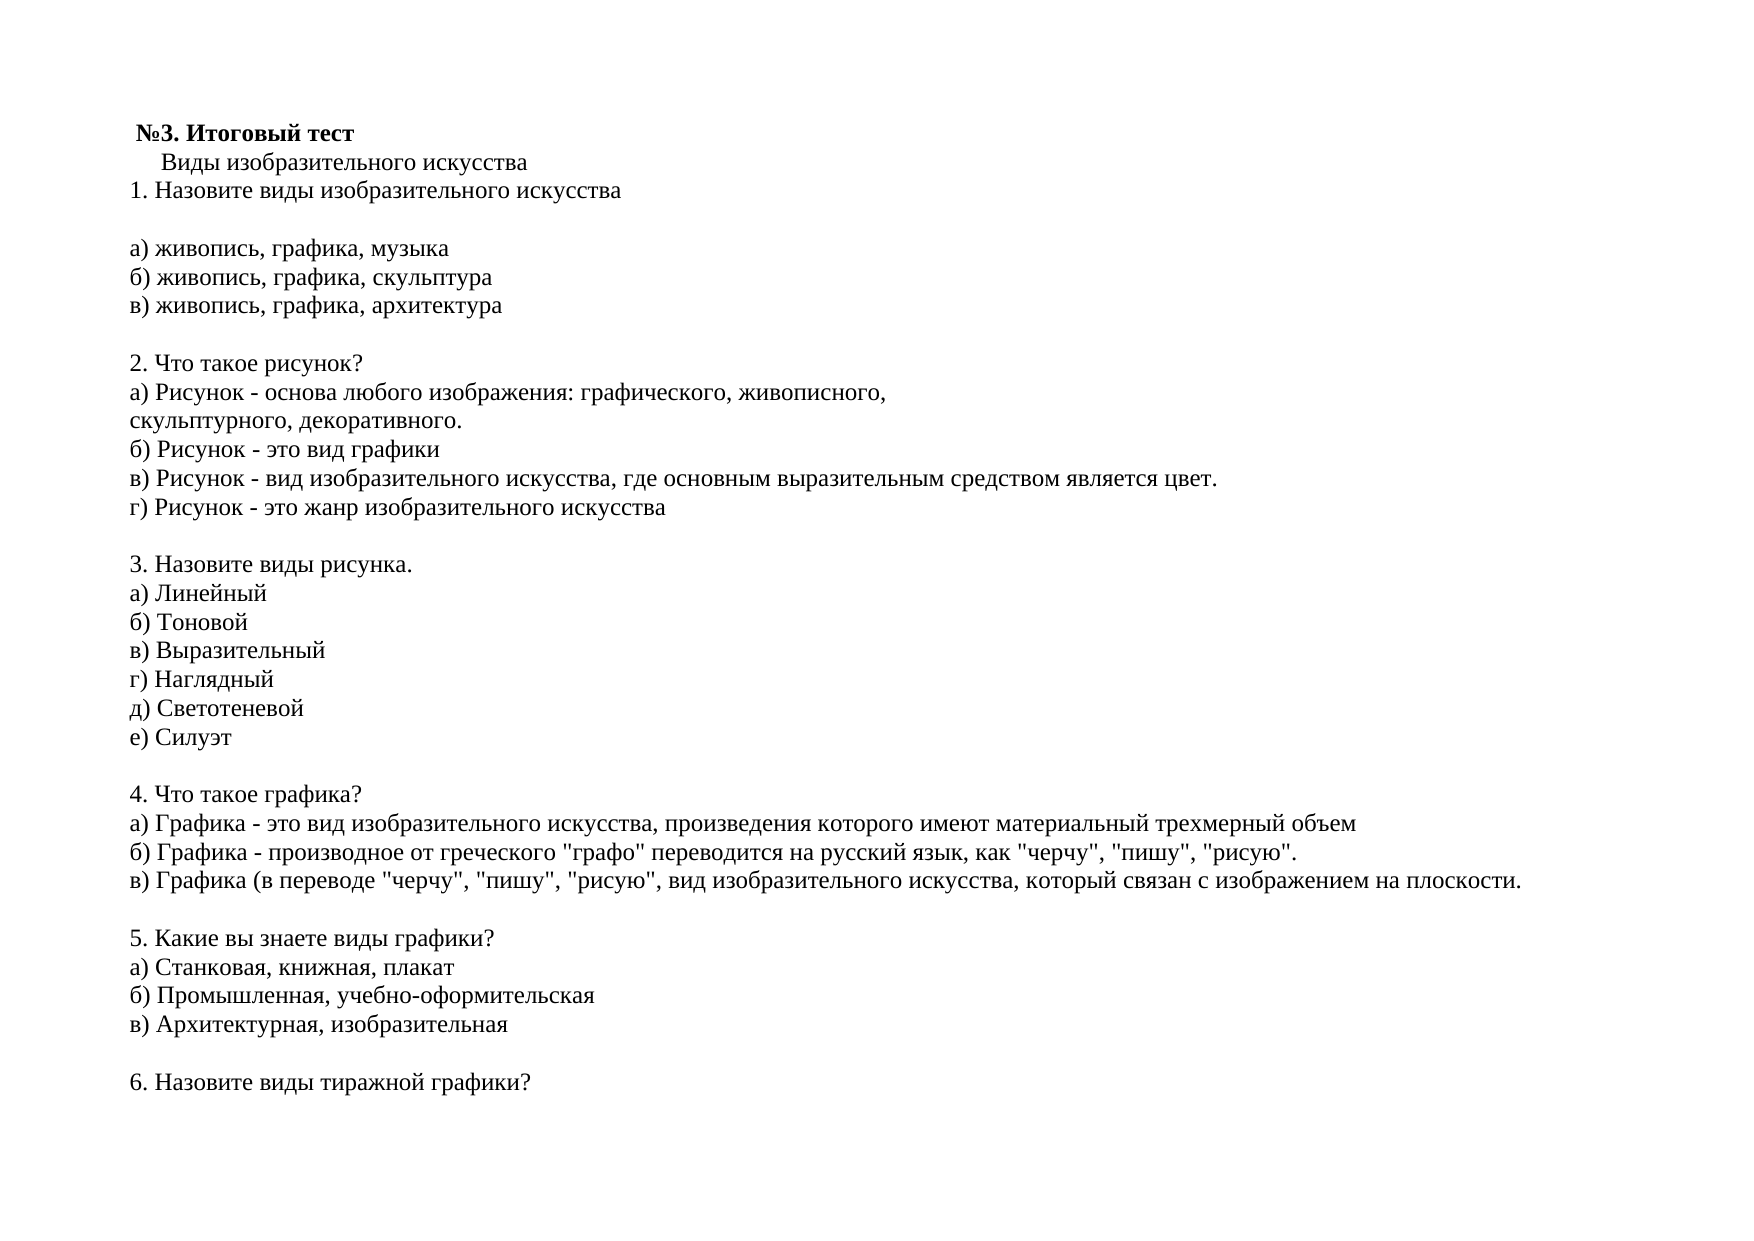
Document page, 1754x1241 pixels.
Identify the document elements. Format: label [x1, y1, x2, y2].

table_cell [118, 118, 1636, 1096]
